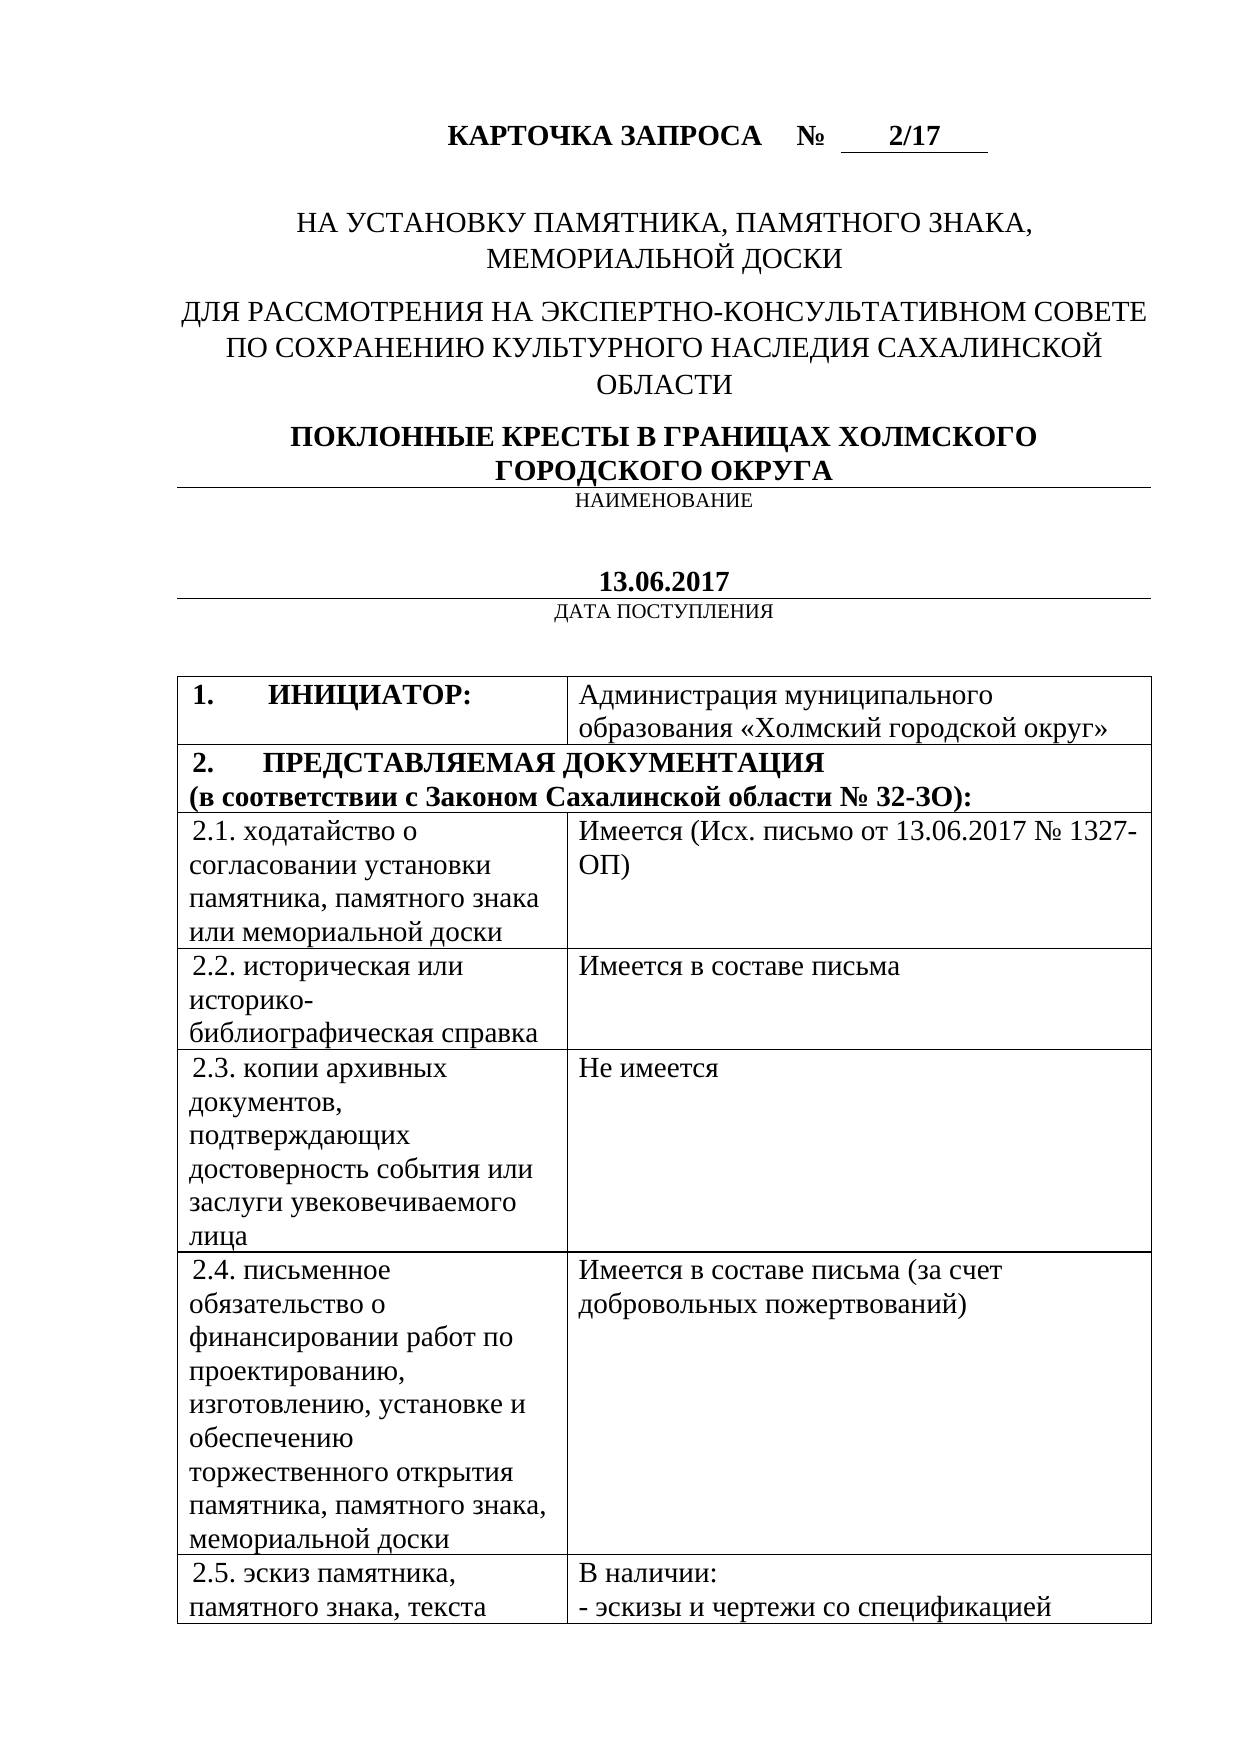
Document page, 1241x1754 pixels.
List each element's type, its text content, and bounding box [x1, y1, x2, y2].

table_cell ПРЕДСТАВЛЯЕМАЯ ДОКУМЕНТАЦИЯ (в соответствии с Законом Сахалинской области № 32-ЗО): [178, 745, 1151, 812]
table_cell 2.2. историческая или историко-библиографическая справка [178, 949, 567, 1049]
table_header ПОКЛОННЫЕ КРЕСТЫ В ГРАНИЦАХ ХОЛМСКОГО ГОРОДСКОГО ОКРУГА [177, 420, 1151, 487]
table_cell 2.3. копии архивных документов, подтверждающих достоверность события или заслуги увековечиваемого лица [178, 1050, 567, 1251]
table_header 2/17 [841, 118, 988, 152]
table_header № [782, 118, 841, 152]
table_cell 2.1. ходатайство о согласовании установки памятника, памятного знака или мемориальной доски [178, 813, 567, 947]
table_cell Имеется в составе письма (за счет добровольных пожертвований) [568, 1253, 1151, 1554]
table_cell Не имеется [568, 1050, 1151, 1251]
table_cell НАИМЕНОВАНИЕ [177, 488, 1151, 512]
text НА УСТАНОВКУ ПАМЯТНИКА, ПАМЯТНОГО ЗНАКА, МЕМОРИАЛЬНОЙ ДОСКИ [177, 206, 1152, 275]
table_cell 2.4. письменное обязательство о финансировании работ по проектированию, изготовлению, установке и обеспечению торжественного открытия памятника, памятного знака, мемориальной доски [178, 1253, 567, 1554]
table_header КАРТОЧКА ЗАПРОСА [428, 118, 782, 152]
text ДЛЯ РАССМОТРЕНИЯ НА ЭКСПЕРТНО-КОНСУЛЬТАТИВНОМ СОВЕТЕ ПО СОХРАНЕНИЮ КУЛЬТУРНОГО НАСЛЕДИЯ САХАЛИНСКОЙ ОБЛАСТИ [177, 294, 1152, 400]
table_header Администрация муниципального образования «Холмский городской округ» [568, 677, 1151, 744]
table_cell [178, 1555, 567, 1622]
table_header ИНИЦИАТОР: [178, 677, 567, 744]
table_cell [568, 1555, 1151, 1622]
table_header 13.06.2017 [177, 565, 1151, 598]
table_cell ДАТА ПОСТУПЛЕНИЯ [177, 599, 1151, 623]
table_cell Имеется в составе письма [568, 949, 1151, 1049]
table_cell Имеется (Исх. письмо от 13.06.2017 № 1327-ОП) [568, 813, 1151, 947]
